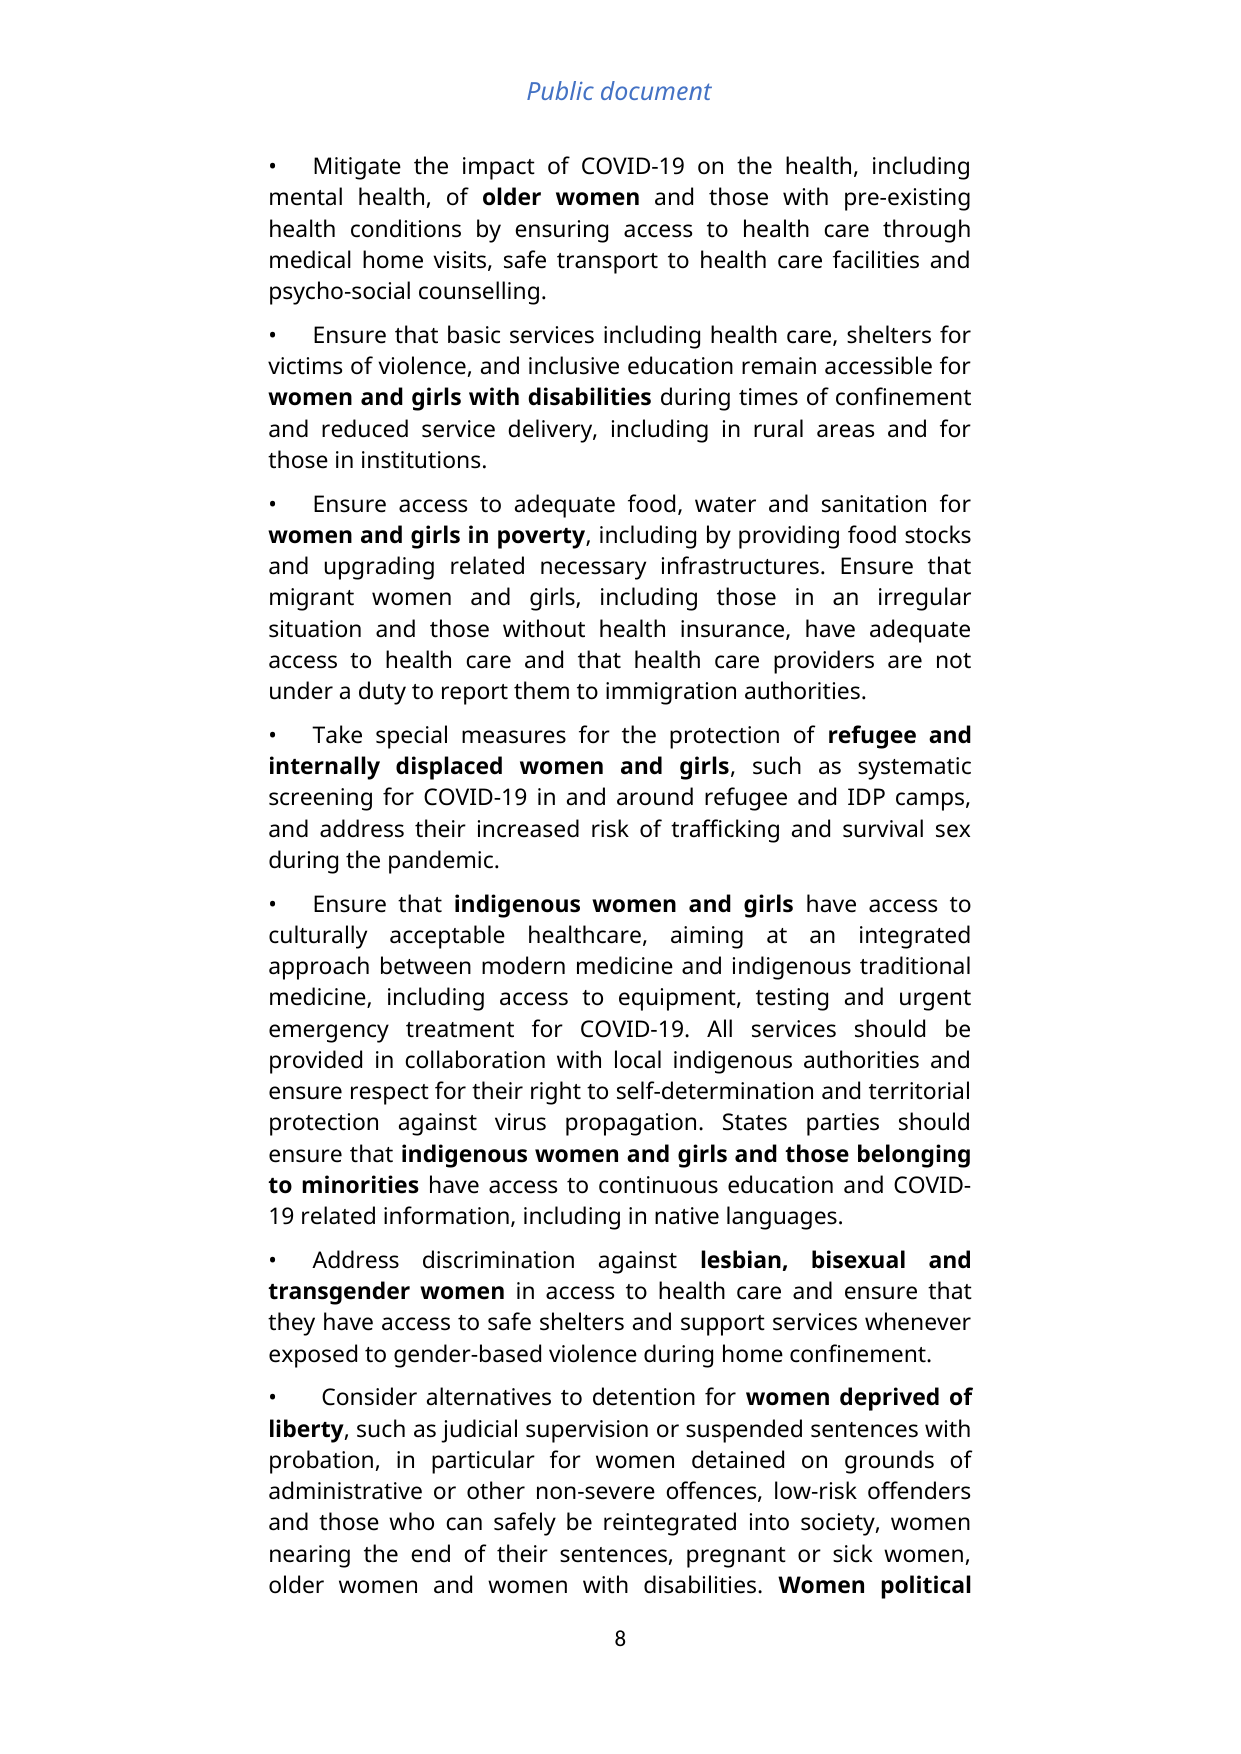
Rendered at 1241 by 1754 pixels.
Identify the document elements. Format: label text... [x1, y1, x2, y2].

text • Take special measures for the protection of refugee and internally displaced women and girls, such as systematic screening for COVID-19 in and around refugee and IDP camps, and address their increased risk of trafficking and survival sex during the pandemic. [268, 719, 972, 875]
text • Ensure that basic services including health care, shelters for victims of violence, and inclusive education remain accessible for women and girls with disabilities during times of confinement and reduced service delivery, including in rural areas and for those in institutions. [268, 319, 972, 475]
text • Ensure access to adequate food, water and sanitation for women and girls in poverty, including by providing food stocks and upgrading related necessary infrastructures. Ensure that migrant women and girls, including those in an irregular situation and those without health insurance, have adequate access to health care and that health care providers are not under a duty to report them to immigration authorities. [268, 487, 972, 706]
text • Address discrimination against lesbian, bisexual and transgender women in access to health care and ensure that they have access to safe shelters and support services whenever exposed to gender-based violence during home confinement. [268, 1244, 972, 1369]
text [268, 1381, 972, 1600]
text • Ensure that indigenous women and girls have access to culturally acceptable healthcare, aiming at an integrated approach between modern medicine and indigenous traditional medicine, including access to equipment, testing and urgent emergency treatment for COVID-19. All services should be provided in collaboration with local indigenous authorities and ensure respect for their right to self-determination and territorial protection against virus propagation. States parties should ensure that indigenous women and girls and those belonging to minorities have access to continuous education and COVID-19 related information, including in native languages. [268, 887, 972, 1231]
text • Mitigate the impact of COVID-19 on the health, including mental health, of older women and those with pre-existing health conditions by ensuring access to health care through medical home visits, safe transport to health care facilities and psycho-social counselling. [268, 150, 972, 306]
